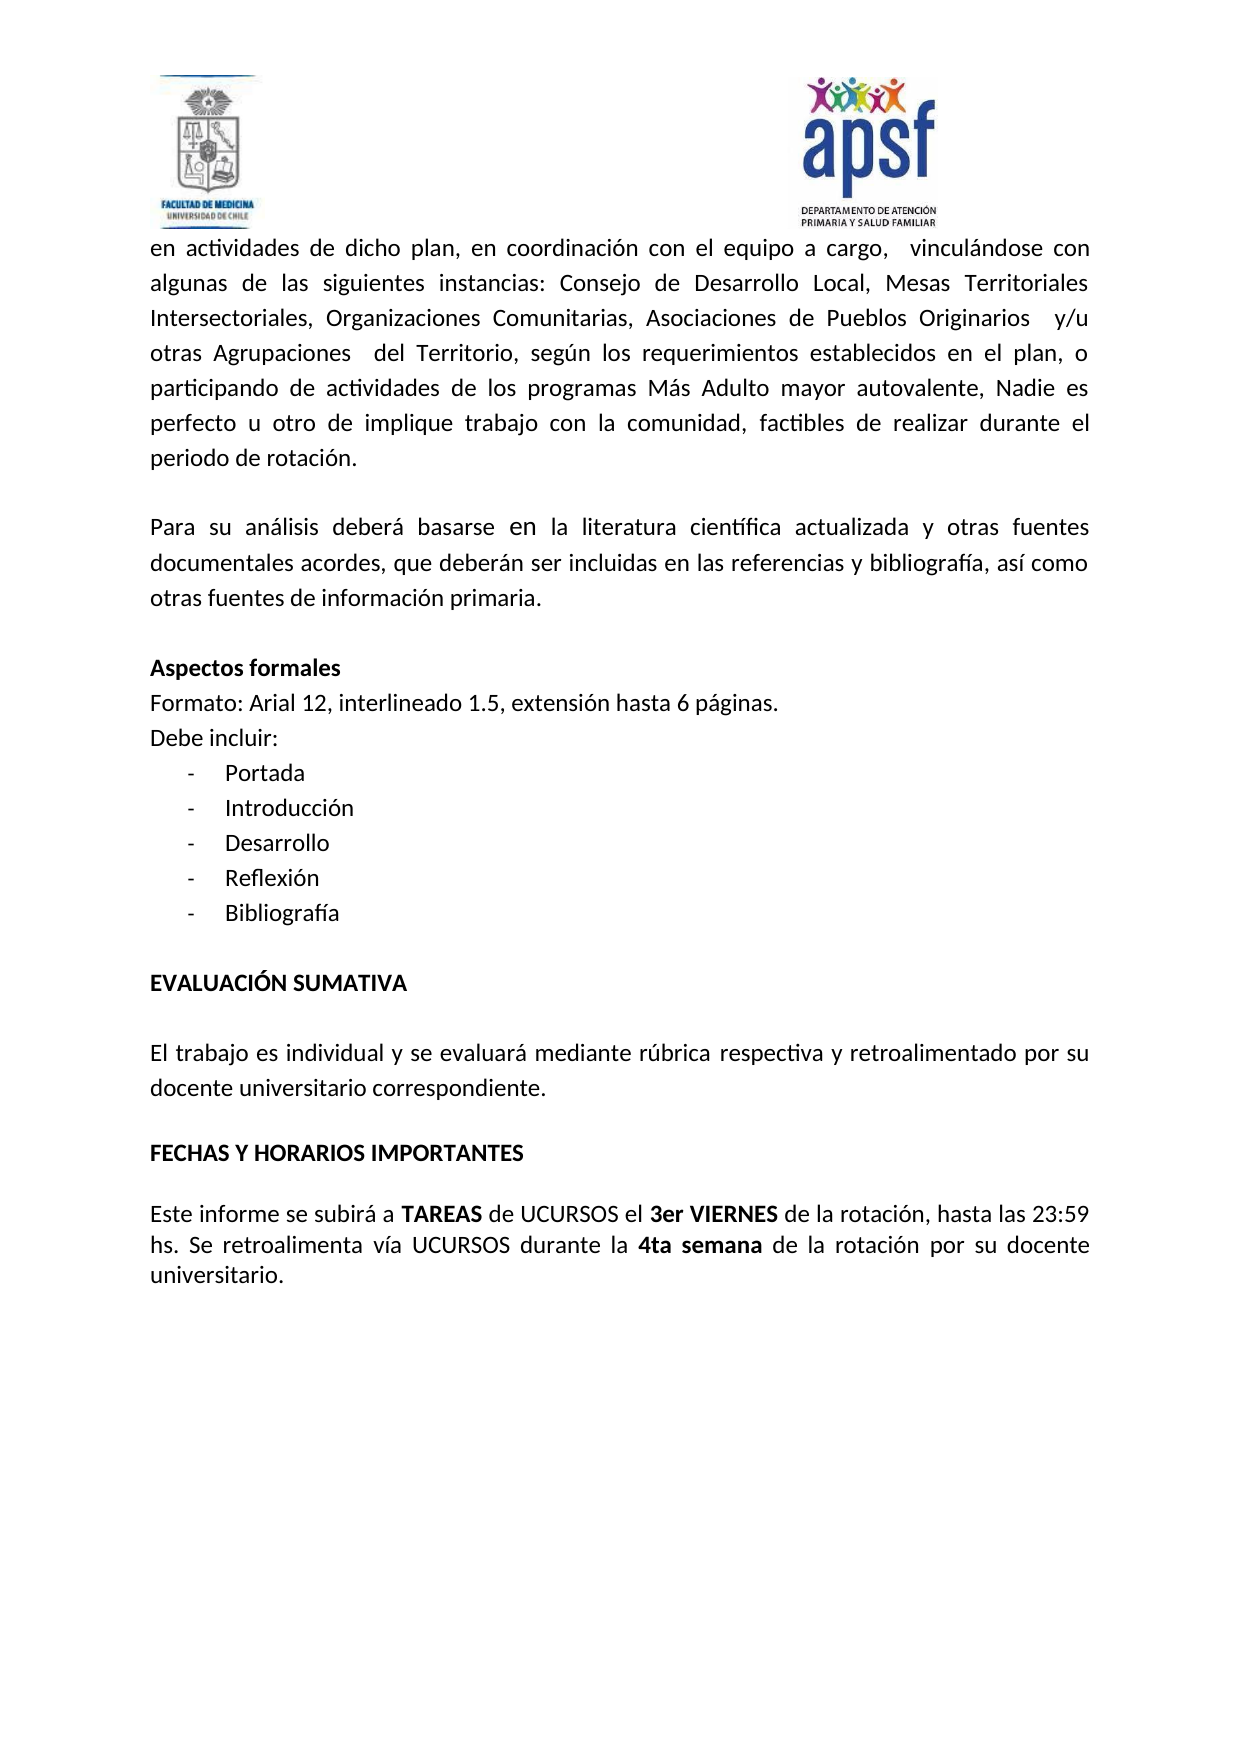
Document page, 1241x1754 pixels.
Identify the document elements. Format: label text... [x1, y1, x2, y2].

text Este informe se subirá a TAREAS de UCURSOS el 3er VIERNES de la rotación, hasta las 23:59 hs. Se retroalimenta vía UCURSOS durante la 4ta semana de la rotación por su docente universitario. [150, 1229, 1090, 1290]
text FECHAS Y HORARIOS IMPORTANTES [150, 1137, 1090, 1168]
text Formato: Arial 12, interlineado 1.5, extensión hasta 6 páginas. [150, 687, 1090, 717]
list Bibliografía [187, 897, 1090, 927]
list Introducción [187, 792, 1090, 822]
picture [787, 77, 939, 229]
text EVALUACIÓN SUMATIVA [150, 967, 1090, 997]
list Portada [187, 757, 1090, 787]
text Para su análisis deberá basarse en la literatura científica actualizada y otras fuentes documentales acordes, que deberán ser incluidas en las referencias y bibliografía, así como otras fuentes de información primaria. [150, 509, 1090, 612]
picture [150, 75, 265, 229]
text Aspectos formales [150, 652, 1090, 682]
text El trabajo es individual y se evaluará mediante rúbrica respectiva y retroalimentado por su docente universitario correspondiente. [150, 1037, 1090, 1102]
list Reflexión [187, 862, 1090, 892]
text Debe incluir: [150, 722, 1090, 752]
list Desarrollo [187, 827, 1090, 857]
